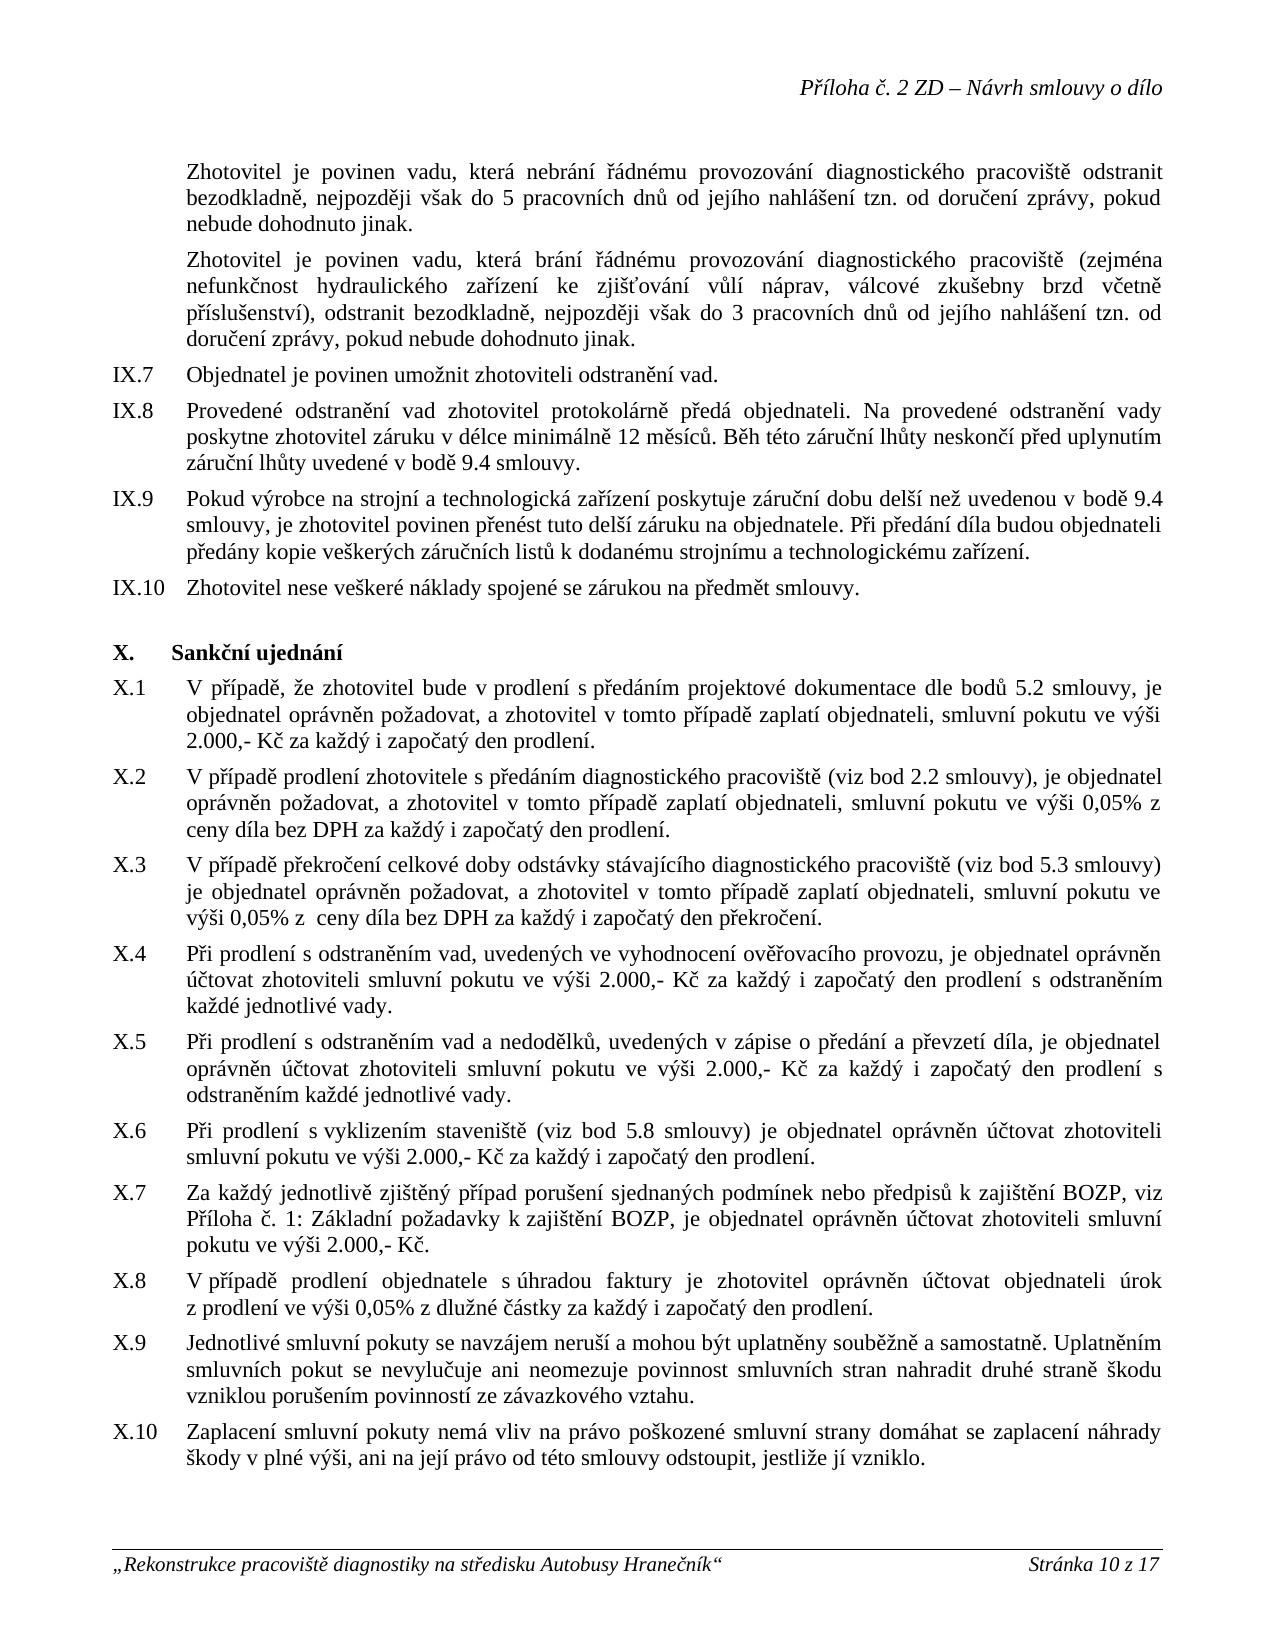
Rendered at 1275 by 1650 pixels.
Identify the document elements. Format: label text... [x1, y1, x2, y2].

list Pokud výrobce na strojní a technologická zařízení poskytuje záruční dobu delší než uvedenou v bodě 9.4 smlouvy, je zhotovitel povinen přenést tuto delší záruku na objednatele. Při předání díla budou objednateli předány kopie veškerých záručních listů k dodanému strojnímu a technologickému zařízení. [112, 485, 1163, 564]
list V případě prodlení objednatele s úhradou faktury je zhotovitel oprávněn účtovat objednateli úrok z prodlení ve výši 0,05% z dlužné částky za každý i započatý den prodlení. [112, 1267, 1163, 1320]
text Zhotovitel je povinen vadu, která brání řádnému provozování diagnostického pracoviště (zejména nefunkčnost hydraulického zařízení ke zjišťování vůlí náprav, válcové zkušebny brzd včetně příslušenství), odstranit bezodkladně, nejpozději však do 3 pracovních dnů od jejího nahlášení tzn. od doručení zprávy, pokud nebude dohodnuto jinak. [186, 246, 1163, 352]
text Zhotovitel je povinen vadu, která nebrání řádnému provozování diagnostického pracoviště odstranit bezodkladně, nejpozději však do 5 pracovních dnů od jejího nahlášení tzn. od doručení zprávy, pokud nebude dohodnuto jinak. [186, 158, 1163, 237]
list Provedené odstranění vad zhotovitel protokolárně předá objednateli. Na provedené odstranění vady poskytne zhotovitel záruku v délce minimálně 12 měsíců. Běh této záruční lhůty neskončí před uplynutím záruční lhůty uvedené v bodě 9.4 smlouvy. [112, 397, 1163, 476]
list V případě, že zhotovitel bude v prodlení s předáním projektové dokumentace dle bodů 5.2 smlouvy, je objednatel oprávněn požadovat, a zhotovitel v tomto případě zaplatí objednateli, smluvní pokutu ve výši 2.000,- Kč za každý i započatý den prodlení. [112, 674, 1163, 753]
list Při prodlení s vyklizením staveniště (viz bod 5.8 smlouvy) je objednatel oprávněn účtovat zhotoviteli smluvní pokutu ve výši 2.000,- Kč za každý i započatý den prodlení. [112, 1117, 1163, 1169]
list Jednotlivé smluvní pokuty se navzájem neruší a mohou být uplatněny souběžně a samostatně. Uplatněním smluvních pokut se nevylučuje ani neomezuje povinnost smluvních stran nahradit druhé straně škodu vzniklou porušením povinností ze závazkového vztahu. [112, 1329, 1163, 1408]
list V případě prodlení zhotovitele s předáním diagnostického pracoviště (viz bod 2.2 smlouvy), je objednatel oprávněn požadovat, a zhotovitel v tomto případě zaplatí objednateli, smluvní pokutu ve výši 0,05% z ceny díla bez DPH za každý i započatý den prodlení. [112, 763, 1163, 842]
list Zaplacení smluvní pokuty nemá vliv na právo poškozené smluvní strany domáhat se zaplacení náhrady škody v plné výši, ani na její právo od této smlouvy odstoupit, jestliže jí vzniklo. [112, 1418, 1163, 1470]
list Při prodlení s odstraněním vad, uvedených ve vyhodnocení ověřovacího provozu, je objednatel oprávněn účtovat zhotoviteli smluvní pokutu ve výši 2.000,- Kč za každý i započatý den prodlení s odstraněním každé jednotlivé vady. [112, 940, 1163, 1019]
list Objednatel je povinen umožnit zhotoviteli odstranění vad. [112, 361, 1163, 387]
list Za každý jednotlivě zjištěný případ porušení sjednaných podmínek nebo předpisů k zajištění BOZP, viz Příloha č. 1: Základní požadavky k zajištění BOZP, je objednatel oprávněn účtovat zhotoviteli smluvní pokutu ve výši 2.000,- Kč. [112, 1179, 1163, 1258]
list V případě překročení celkové doby odstávky stávajícího diagnostického pracoviště (viz bod 5.3 smlouvy) je objednatel oprávněn požadovat, a zhotovitel v tomto případě zaplatí objednateli, smluvní pokutu ve výši 0,05% z ceny díla bez DPH za každý i započatý den překročení. [112, 851, 1163, 930]
list Zhotovitel nese veškeré náklady spojené se zárukou na předmět smlouvy. [112, 573, 1163, 600]
list Při prodlení s odstraněním vad a nedodělků, uvedených v zápise o předání a převzetí díla, je objednatel oprávněn účtovat zhotoviteli smluvní pokutu ve výši 2.000,- Kč za každý i započatý den prodlení s odstraněním každé jednotlivé vady. [112, 1028, 1163, 1107]
list Sankční ujednání [112, 639, 1161, 665]
